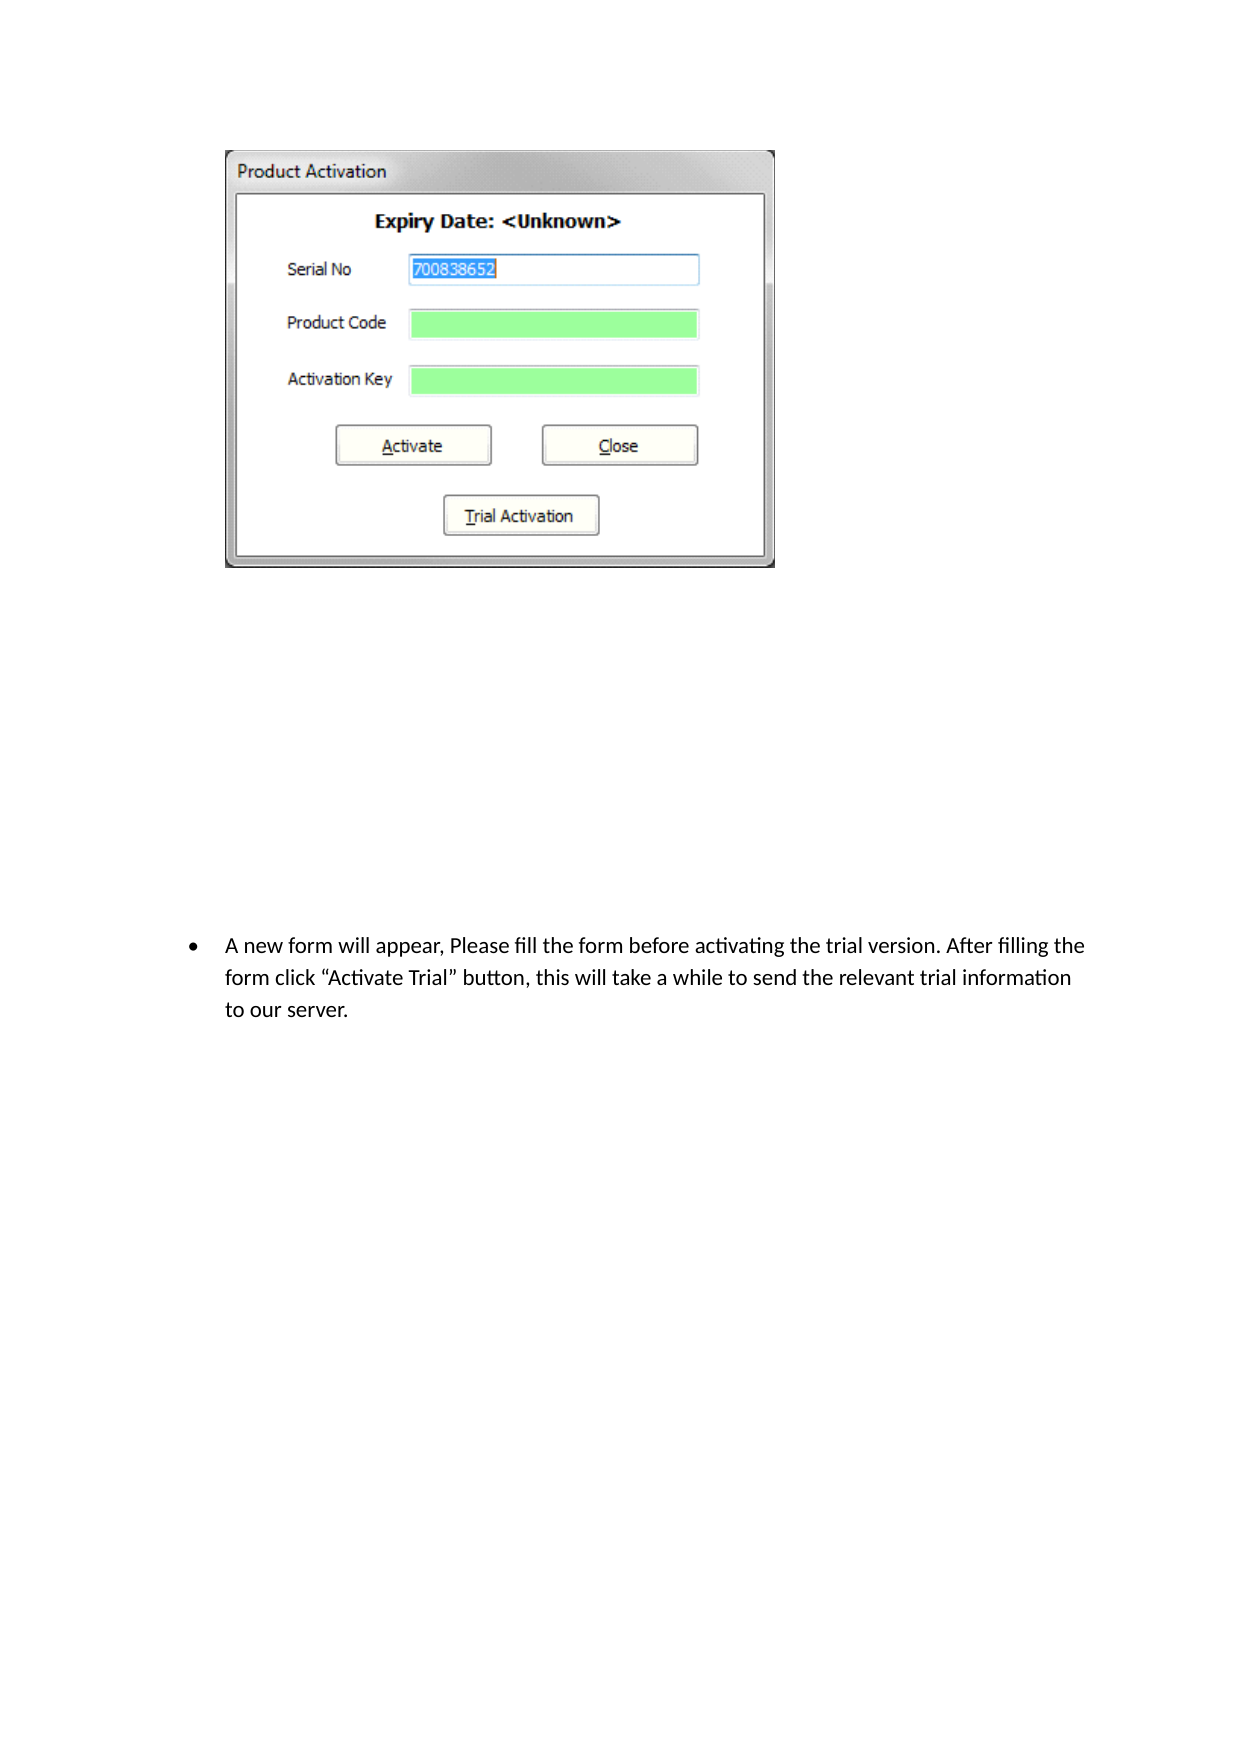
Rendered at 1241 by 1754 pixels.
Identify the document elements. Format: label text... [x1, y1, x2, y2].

picture [225, 150, 775, 568]
list A new form will appear, Please fill the form before activating the trial version. After filling the form click “Activate Trial” button, this will take a while to send the relevant trial information to our server. [187, 931, 1090, 1023]
